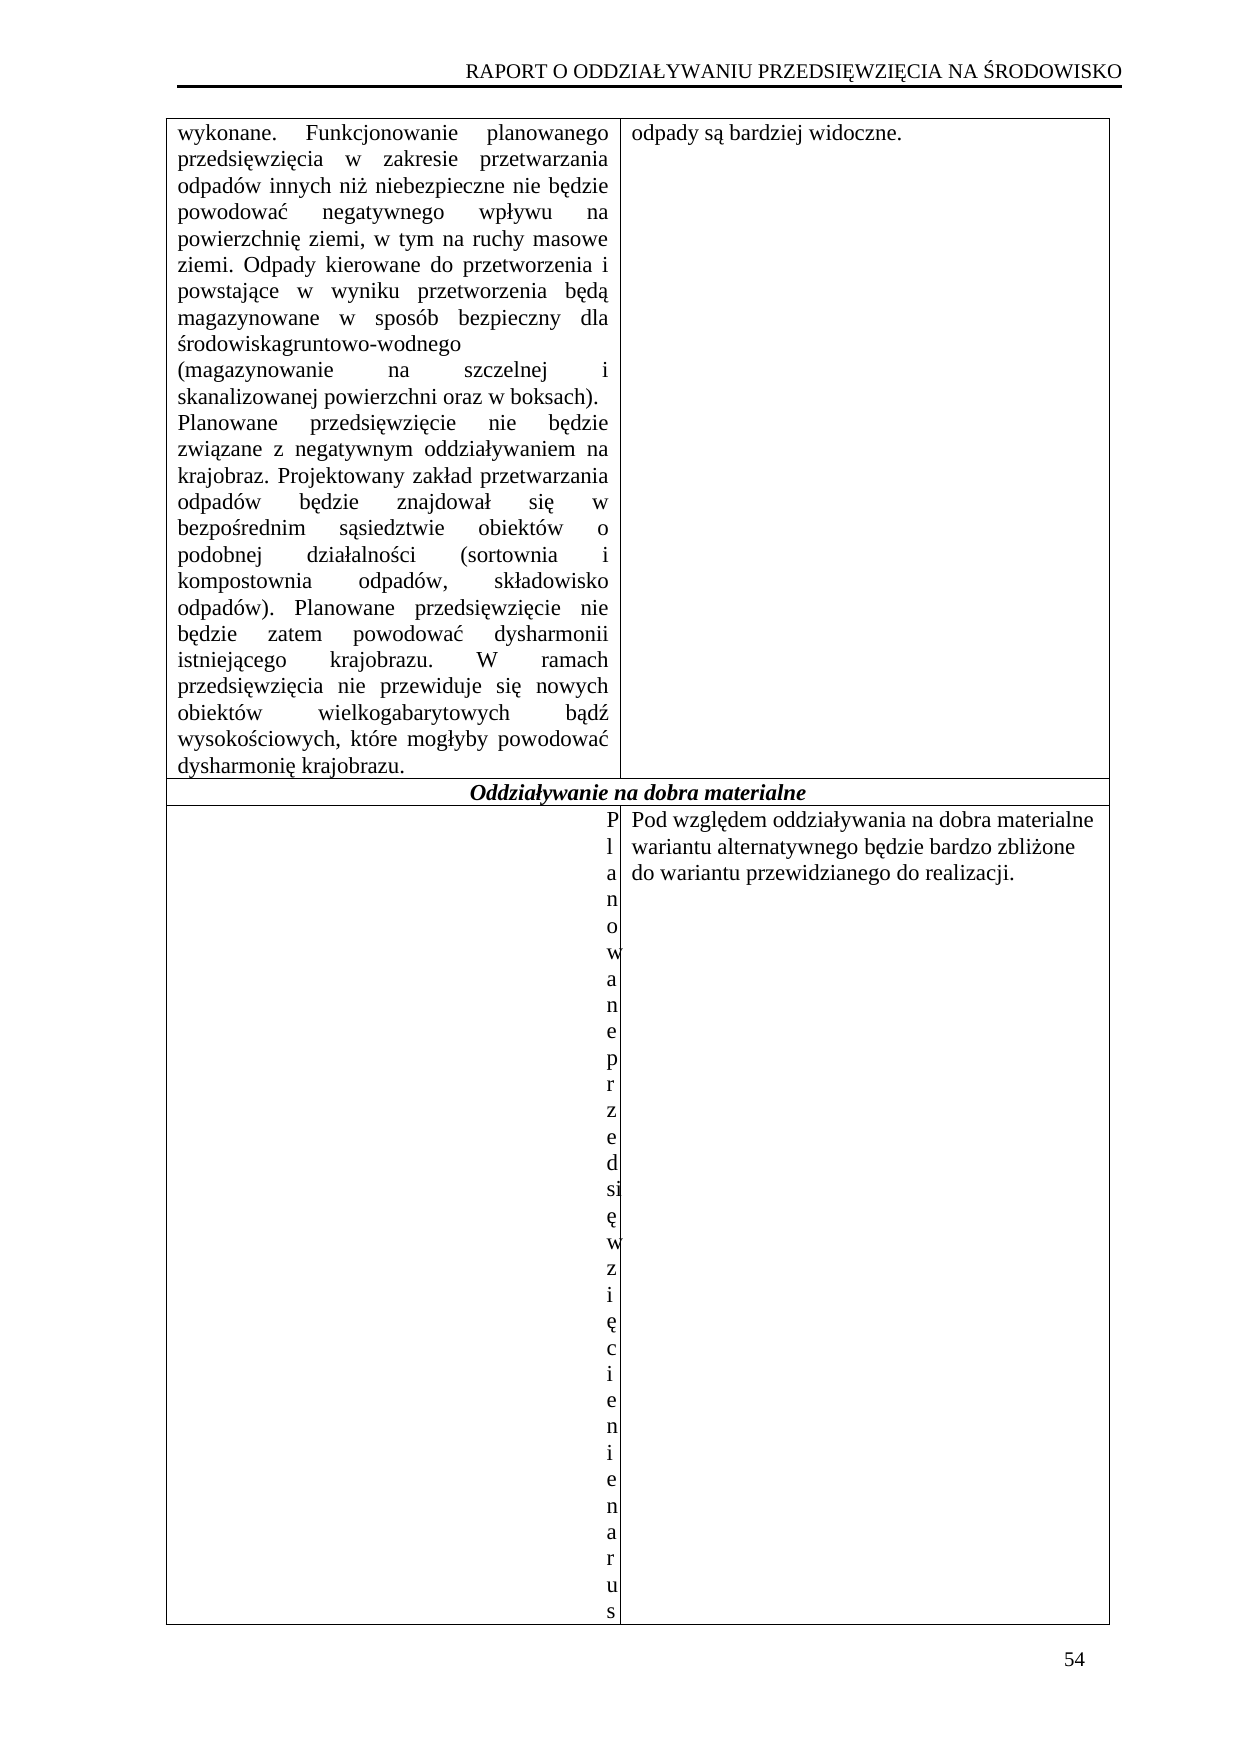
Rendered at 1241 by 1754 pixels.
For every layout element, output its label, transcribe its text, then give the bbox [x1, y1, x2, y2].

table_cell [167, 806, 620, 1623]
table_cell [167, 119, 620, 778]
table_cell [621, 119, 1109, 778]
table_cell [621, 806, 1109, 1623]
table_cell Oddziaływanie na dobra materialne [167, 779, 1109, 805]
